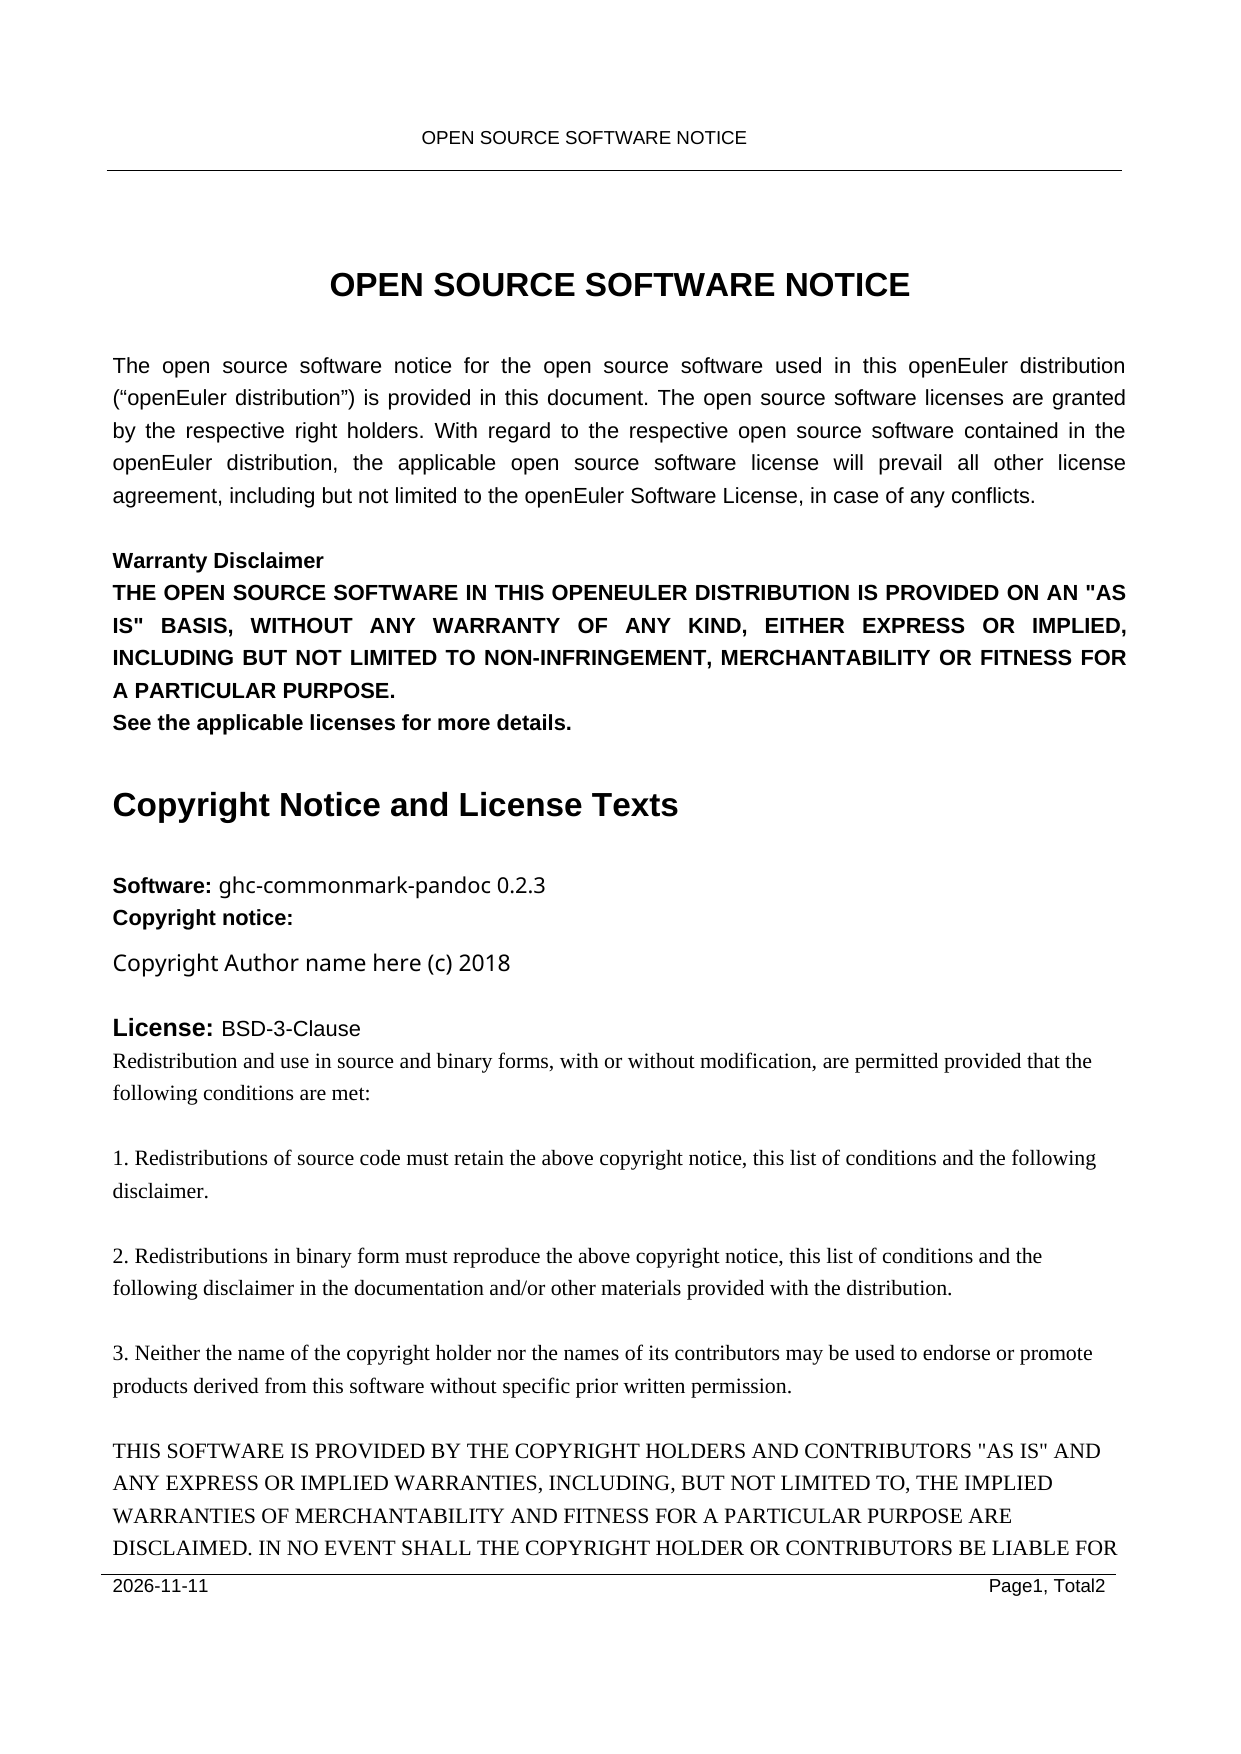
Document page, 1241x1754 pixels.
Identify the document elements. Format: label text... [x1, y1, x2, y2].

title Software: ghc-commonmark-pandoc 0.2.3 [112, 869, 1128, 901]
text Warranty Disclaimer [112, 544, 1128, 576]
text Copyright Notice and License Texts [112, 771, 1128, 836]
text OPEN SOURCE SOFTWARE NOTICE [112, 251, 1128, 316]
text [112, 1044, 1128, 1564]
text The open source software notice for the open source software used in this openEuler distribution (“openEuler distribution”) is provided in this document. The open source software licenses are granted by the respective right holders. With regard to the respective open source software contained in the openEuler distribution, the applicable open source software license will prevail all other license agreement, including but not limited to the openEuler Software License, in case of any conflicts. [112, 349, 1128, 511]
text THE OPEN SOURCE SOFTWARE IN THIS OPENEULER DISTRIBUTION IS PROVIDED ON AN "AS IS" BASIS, WITHOUT ANY WARRANTY OF ANY KIND, EITHER EXPRESS OR IMPLIED, INCLUDING BUT NOT LIMITED TO NON-INFRINGEMENT, MERCHANTABILITY OR FITNESS FOR A PARTICULAR PURPOSE. See the applicable licenses for more details. [112, 576, 1128, 739]
text Copyright notice: [112, 901, 1128, 934]
text Copyright Author name here (c) 2018 [112, 947, 1128, 1012]
text License: BSD-3-Clause [112, 1012, 1128, 1044]
